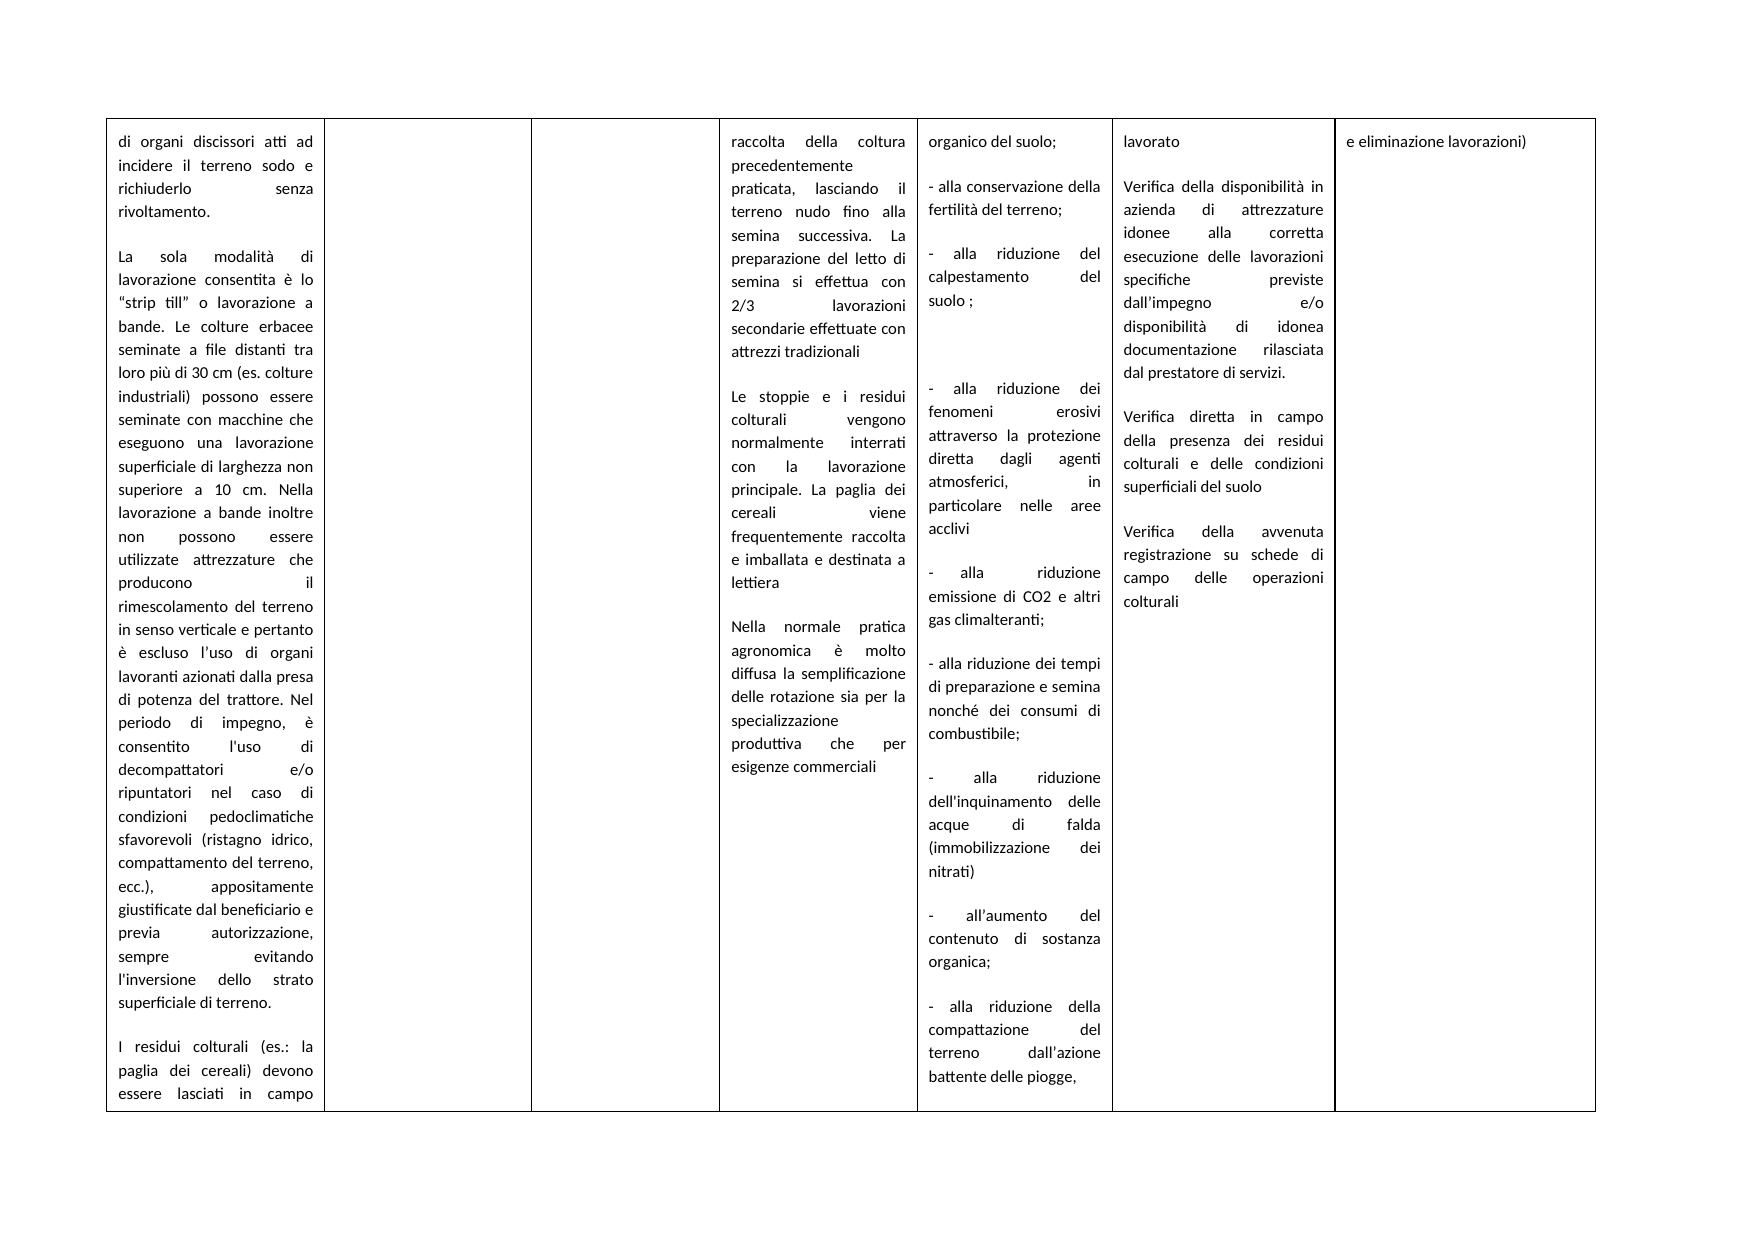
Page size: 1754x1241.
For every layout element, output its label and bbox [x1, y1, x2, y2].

table_cell [720, 119, 917, 1111]
table_cell [1336, 119, 1595, 1111]
table_cell [325, 119, 531, 1111]
table_cell [532, 119, 719, 1111]
table_cell [1113, 119, 1334, 1111]
table_cell [107, 119, 324, 1111]
table_cell [918, 119, 1112, 1111]
